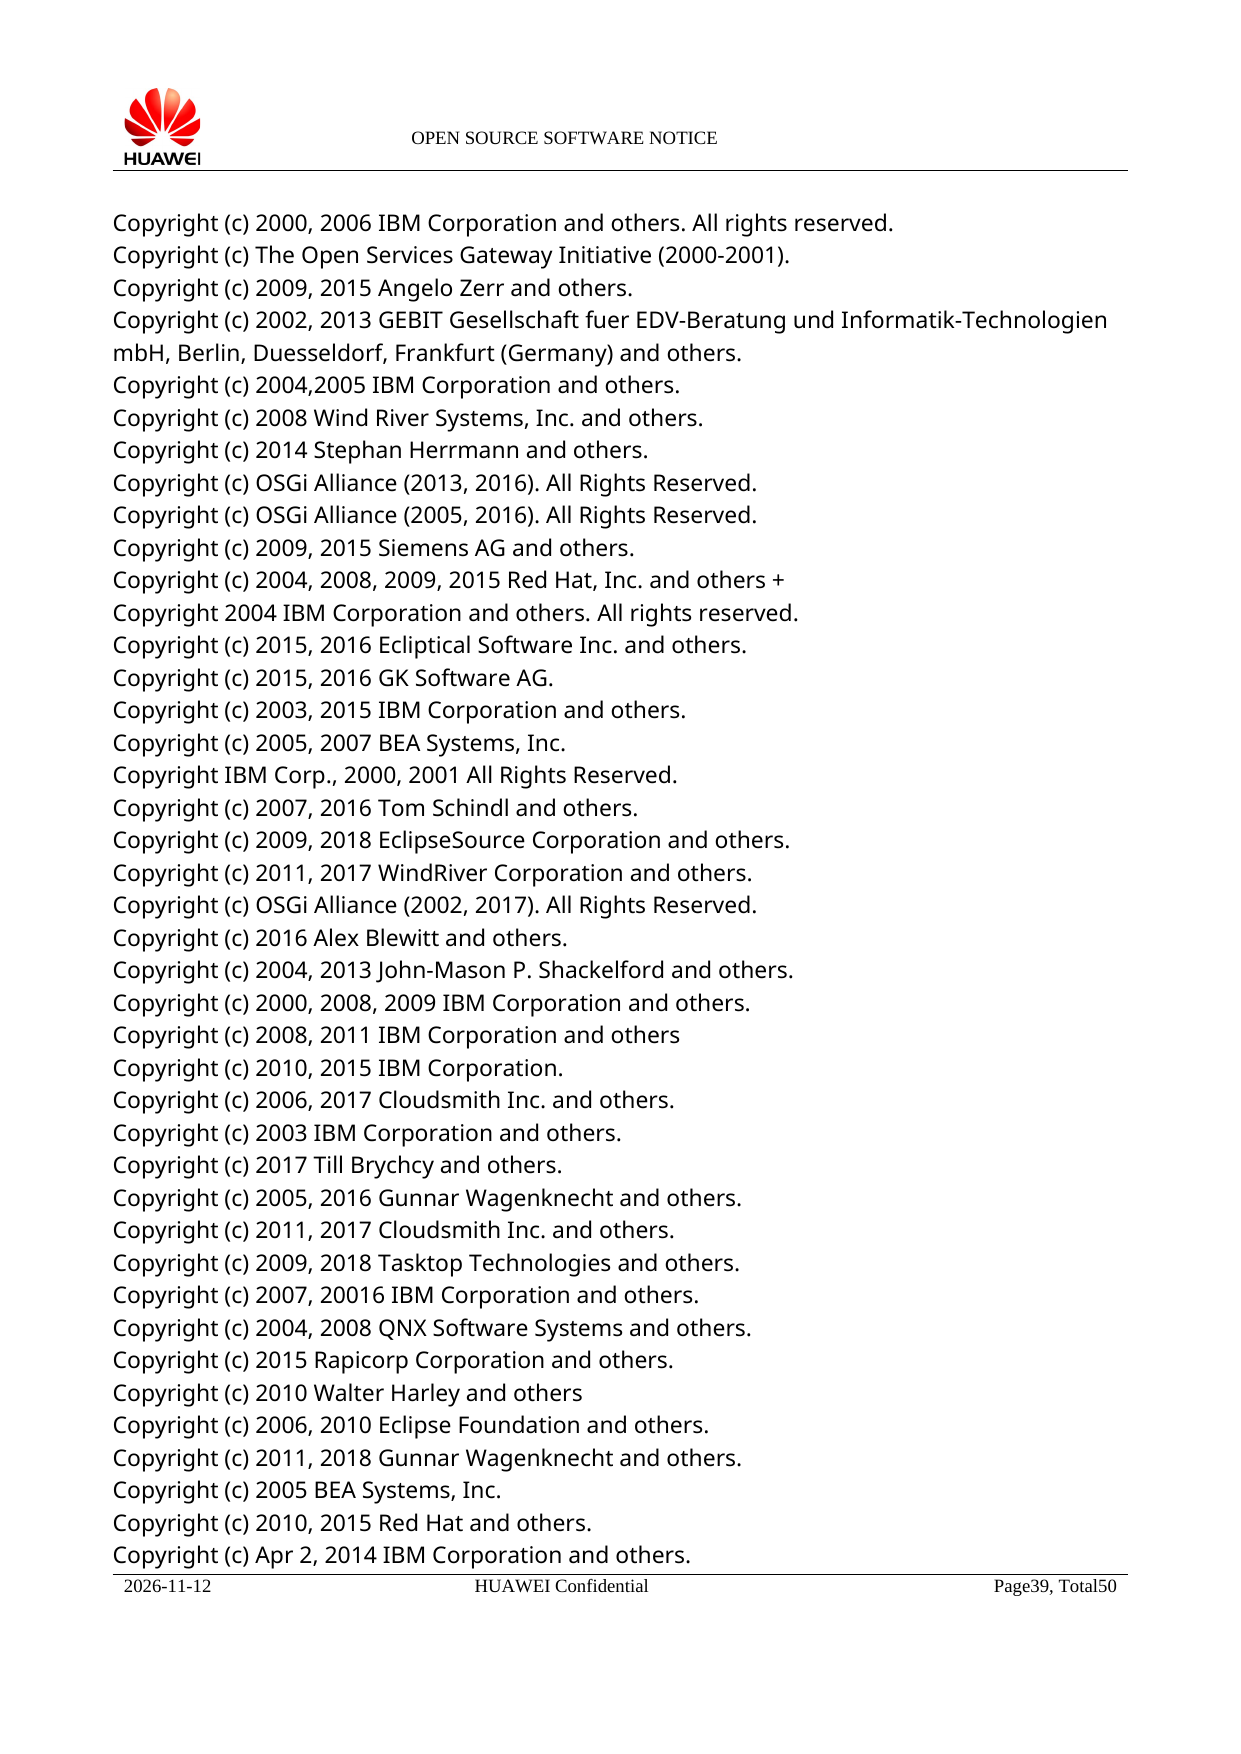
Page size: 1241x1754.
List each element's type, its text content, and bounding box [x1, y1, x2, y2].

picture [124, 88, 201, 165]
